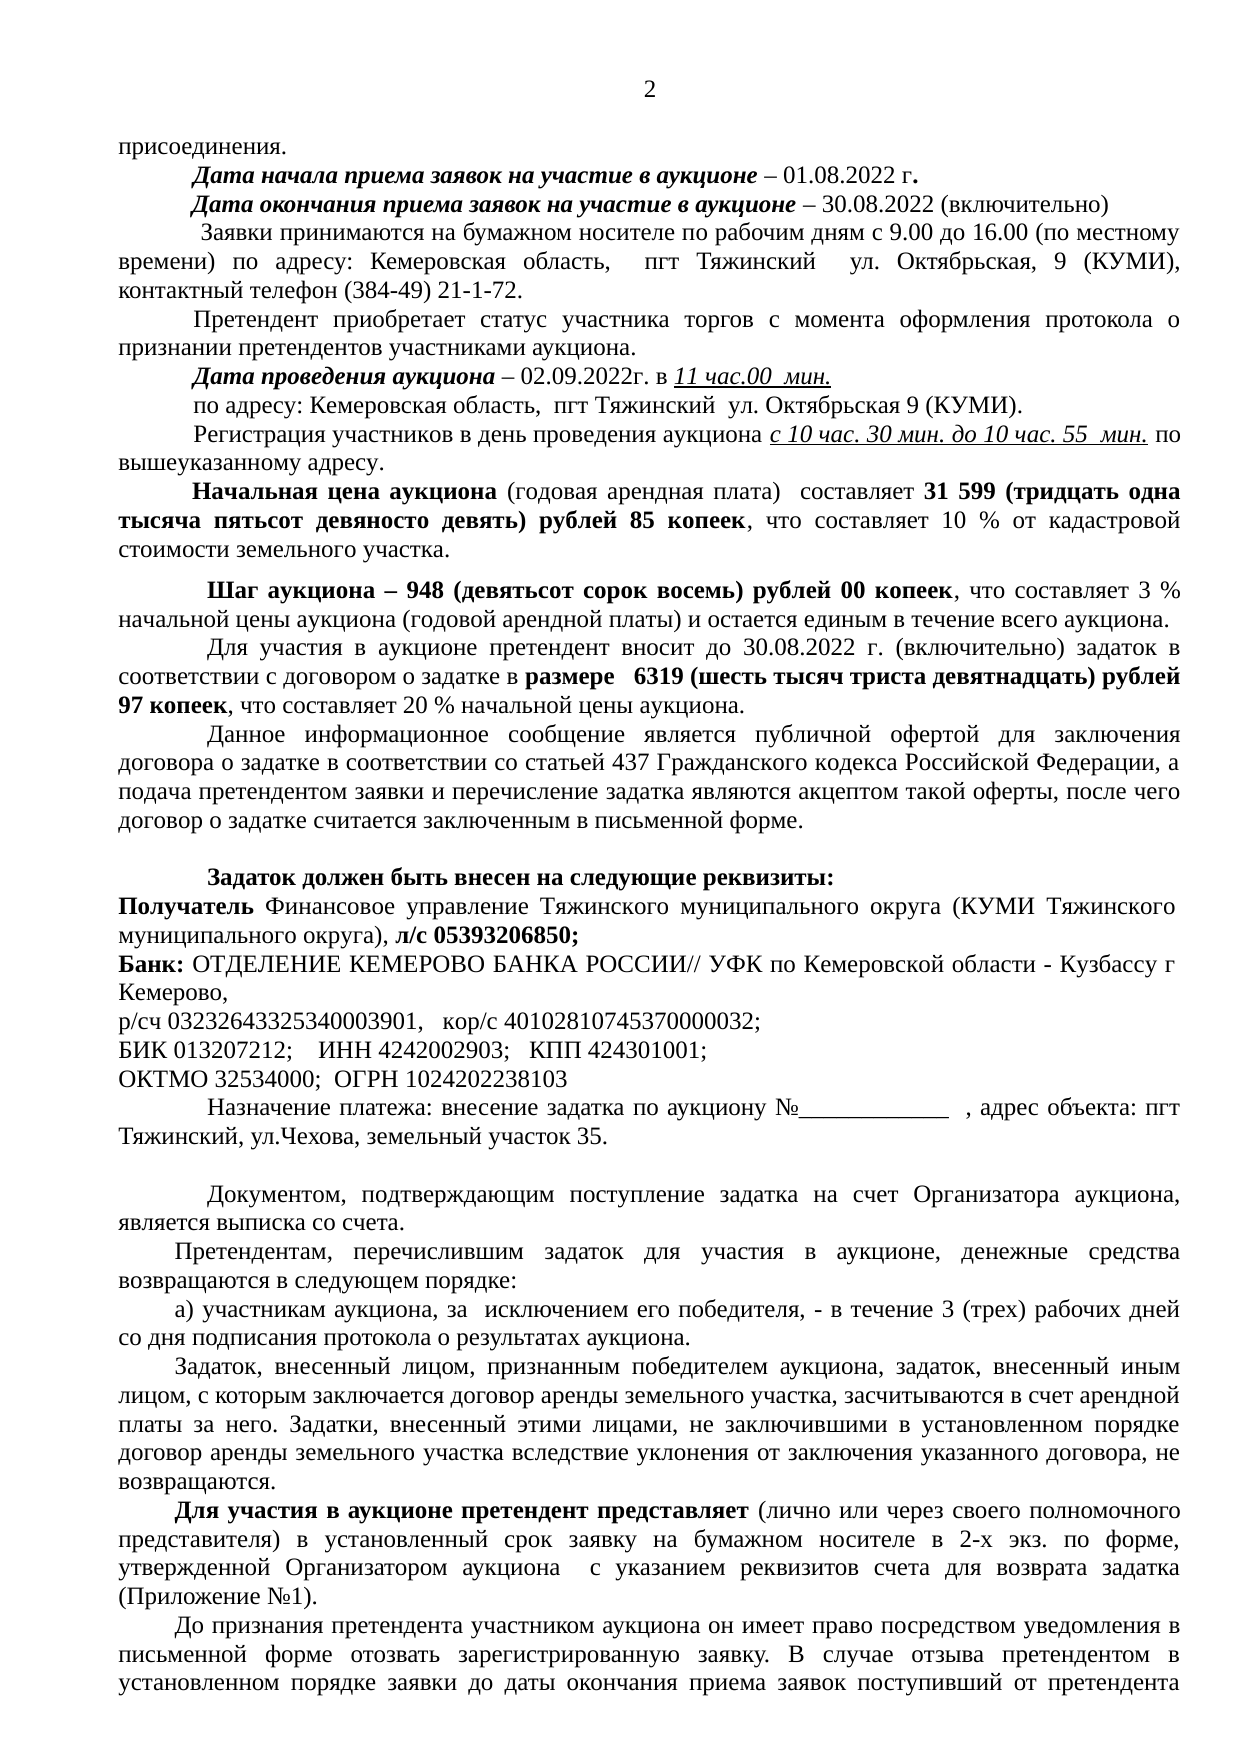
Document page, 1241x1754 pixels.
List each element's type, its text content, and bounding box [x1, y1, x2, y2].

text ОКТМО 32534000; ОГРН 1024202238103 [118, 1064, 1177, 1092]
text Для участия в аукционе претендент представляет (лично или через своего полномочного представителя) в установленный срок заявку на бумажном носителе в 2-х экз. по форме, утвержденной Организатором аукциона с указанием реквизитов счета для возврата задатка (Приложение №1). [118, 1495, 1181, 1610]
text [118, 131, 1181, 160]
text а) участникам аукциона, за исключением его победителя, - в течение 3 (трех) рабочих дней со дня подписания протокола о результатах аукциона. [118, 1294, 1181, 1351]
text Для участия в аукционе претендент вносит до 30.08.2022 г. (включительно) задаток в соответствии с договором о задатке в размере 6319 (шесть тысяч триста девятнадцать) рублей 97 копеек, что составляет 20 % начальной цены аукциона. [118, 632, 1181, 719]
text Задаток должен быть внесен на следующие реквизиты: [118, 862, 1181, 891]
text Данное информационное сообщение является публичной офертой для заключения договора о задатке в соответствии со статьей 437 Гражданского кодекса Российской Федерации, а подача претендентом заявки и перечисление задатка являются акцептом такой оферты, после чего договор о задатке считается заключенным в письменной форме. [118, 719, 1181, 834]
text Шаг аукциона – 948 (девятьсот сорок восемь) рублей 00 копеек, что составляет 3 % начальной цены аукциона (годовой арендной платы) и остается единым в течение всего аукциона. [118, 575, 1181, 632]
text Задаток, внесенный лицом, признанным победителем аукциона, задаток, внесенный иным лицом, с которым заключается договор аренды земельного участка, засчитываются в счет арендной платы за него. Задатки, внесенный этими лицами, не заключившими в установленном порядке договор аренды земельного участка вследствие уклонения от заключения указанного договора, не возвращаются. [118, 1351, 1181, 1495]
text Дата окончания приема заявок на участие в аукционе – 30.08.2022 (включительно) [118, 189, 1181, 217]
text Дата начала приема заявок на участие в аукционе – 01.08.2022 г. [118, 160, 1181, 189]
text Назначение платежа: внесение задатка по аукциону №____________ , адрес объекта: пгт Тяжинский, ул.Чехова, земельный участок 35. [118, 1092, 1181, 1150]
text Претендентам, перечислившим задаток для участия в аукционе, денежные средства возвращаются в следующем порядке: [118, 1236, 1181, 1294]
text Претендент приобретает статус участника торгов с момента оформления протокола о признании претендентов участниками аукциона. [118, 304, 1181, 361]
text р/сч 03232643325340003901, кор/с 40102810745370000032; [118, 1006, 1177, 1035]
text Получатель Финансовое управление Тяжинского муниципального округа (КУМИ Тяжинского муниципального округа), л/с 05393206850; [118, 891, 1177, 949]
text Начальная цена аукциона (годовая арендная плата) составляет 31 599 (тридцать одна тысяча пятьсот девяносто девять) рублей 85 копеек, что составляет 10 % от кадастровой стоимости земельного участка. [118, 476, 1181, 562]
text Документом, подтверждающим поступление задатка на счет Организатора аукциона, является выписка со счета. [118, 1179, 1181, 1236]
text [118, 1610, 1181, 1696]
text Дата проведения аукциона – 02.09.2022г. в 11 час.00 мин. [118, 361, 1181, 390]
text Регистрация участников в день проведения аукциона с 10 час. 30 мин. до 10 час. 55 мин. по вышеуказанному адресу. [118, 419, 1181, 476]
text Банк: ОТДЕЛЕНИЕ КЕМЕРОВО БАНКА РОССИИ// УФК по Кемеровской области - Кузбассу г Кемерово, [118, 949, 1177, 1006]
text БИК 013207212; ИНН 4242002903; КПП 424301001; [118, 1035, 1177, 1064]
text по адресу: Кемеровская область, пгт Тяжинский ул. Октябрьская 9 (КУМИ). [118, 390, 1181, 419]
text Заявки принимаются на бумажном носителе по рабочим дням с 9.00 до 16.00 (по местному времени) по адресу: Кемеровская область, пгт Тяжинский ул. Октябрьская, 9 (КУМИ), контактный телефон (384-49) 21-1-72. [118, 217, 1181, 304]
